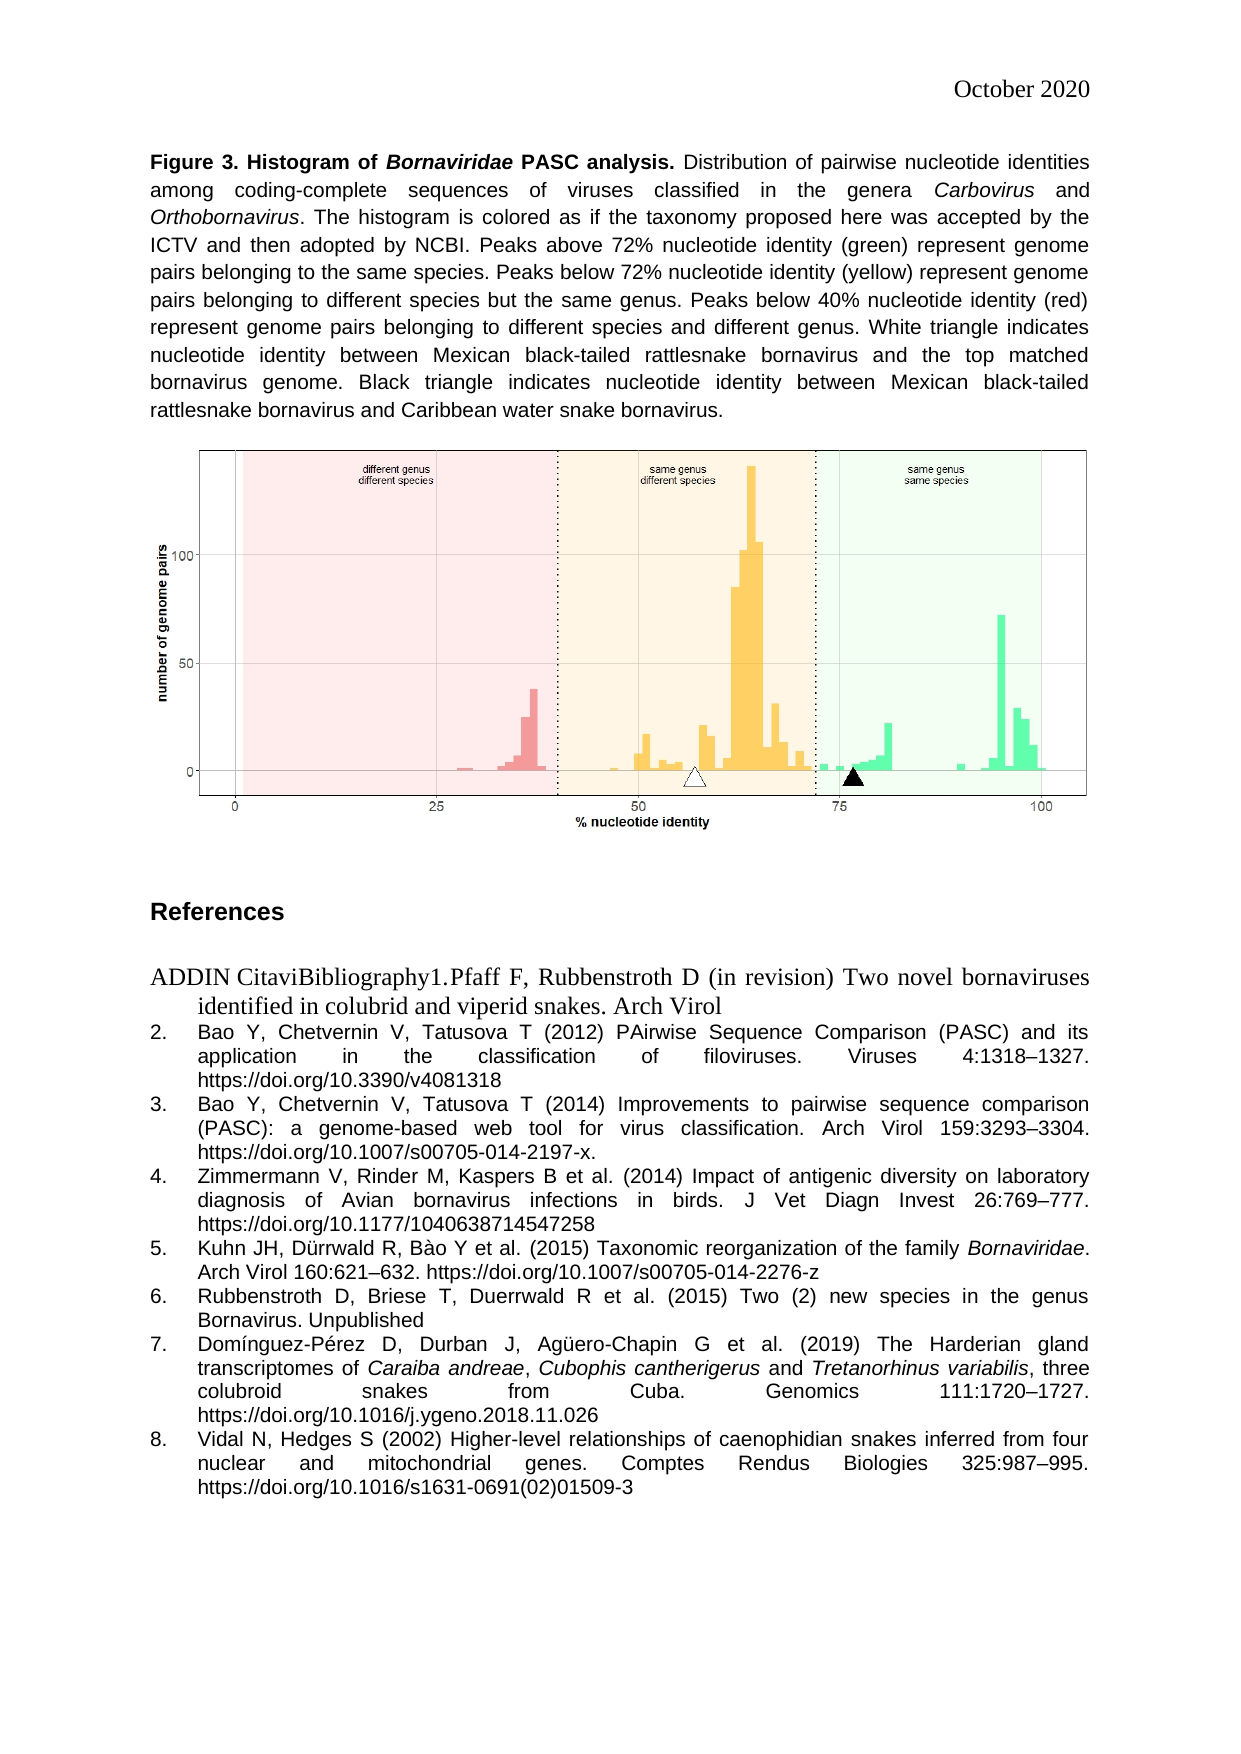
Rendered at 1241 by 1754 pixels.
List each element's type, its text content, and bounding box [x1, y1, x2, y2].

text Figure 3. Histogram of Bornaviridae PASC analysis. Distribution of pairwise nucleotide identities among coding-complete sequences of viruses classified in the genera Carbovirus and Orthobornavirus. The histogram is colored as if the taxonomy proposed here was accepted by the ICTV and then adopted by NCBI. Peaks above 72% nucleotide identity (green) represent genome pairs belonging to the same species. Peaks below 72% nucleotide identity (yellow) represent genome pairs belonging to different species but the same genus. Peaks below 40% nucleotide identity (red) represent genome pairs belonging to different species and different genus. White triangle indicates nucleotide identity between Mexican black-tailed rattlesnake bornavirus and the top matched bornavirus genome. Black triangle indicates nucleotide identity between Mexican black-tailed rattlesnake bornavirus and Caribbean water snake bornavirus. [150, 150, 1090, 421]
picture [150, 445, 1091, 834]
text References [150, 897, 1090, 926]
